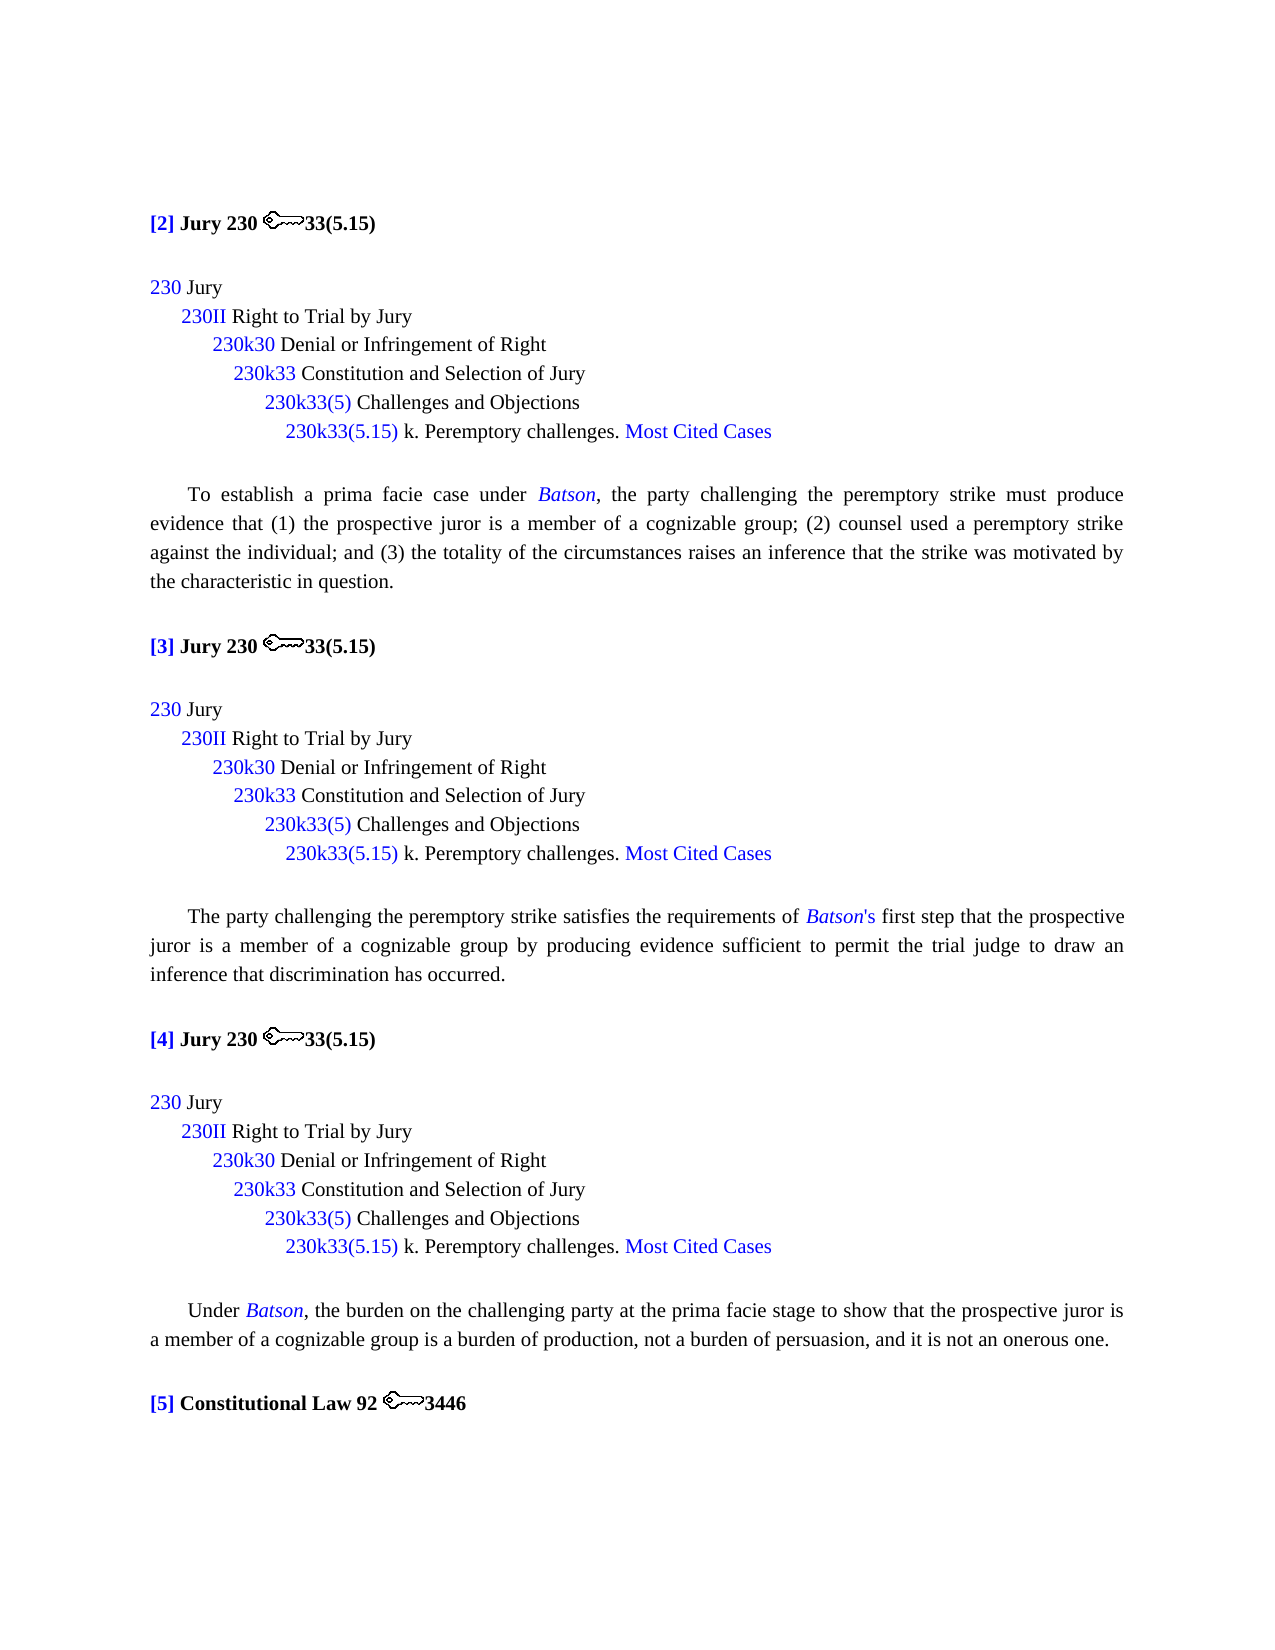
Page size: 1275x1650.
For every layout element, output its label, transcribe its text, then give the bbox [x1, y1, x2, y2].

picture [262, 632, 305, 653]
text [4] Jury 230 33(5.15) [150, 1026, 1125, 1051]
text 230k30 Denial or Infringement of Right [150, 332, 1125, 356]
text 230II Right to Trial by Jury [150, 1119, 1125, 1143]
text To establish a prima facie case under Batson, the party challenging the peremptory strike must produce evidence that (1) the prospective juror is a member of a cognizable group; (2) counsel used a peremptory strike against the individual; and (3) the totality of the circumstances raises an inference that the strike was motivated by the characteristic in question. [150, 482, 1125, 593]
text [2] Jury 230 33(5.15) [150, 210, 1125, 235]
picture [382, 1390, 425, 1411]
text 230k33 Constitution and Selection of Jury [150, 783, 1125, 807]
text [3] Jury 230 33(5.15) [150, 632, 1125, 658]
text 230k33(5.15) k. Peremptory challenges. Most Cited Cases [150, 841, 1125, 865]
picture [262, 1025, 305, 1047]
text [5] Constitutional Law 92 3446 [150, 1390, 1125, 1415]
text 230II Right to Trial by Jury [150, 726, 1125, 750]
text 230 Jury [150, 1090, 1125, 1114]
text 230k33(5) Challenges and Objections [150, 1206, 1125, 1230]
text 230 Jury [150, 697, 1125, 721]
text 230k33(5.15) k. Peremptory challenges. Most Cited Cases [150, 1234, 1125, 1258]
text 230k33 Constitution and Selection of Jury [150, 361, 1125, 385]
text 230k33(5) Challenges and Objections [150, 390, 1125, 414]
text 230k33(5) Challenges and Objections [150, 812, 1125, 836]
text 230k30 Denial or Infringement of Right [150, 1148, 1125, 1172]
text Under Batson, the burden on the challenging party at the prima facie stage to show that the prospective juror is a member of a cognizable group is a burden of production, not a burden of persuasion, and it is not an onerous one. [150, 1298, 1125, 1351]
text 230II Right to Trial by Jury [150, 303, 1125, 328]
text 230k33 Constitution and Selection of Jury [150, 1177, 1125, 1201]
text 230k33(5.15) k. Peremptory challenges. Most Cited Cases [150, 419, 1125, 443]
picture [262, 210, 305, 231]
text The party challenging the peremptory strike satisfies the requirements of Batson's first step that the prospective juror is a member of a cognizable group by producing evidence sufficient to permit the trial judge to draw an inference that discrimination has occurred. [150, 904, 1125, 986]
text 230k30 Denial or Infringement of Right [150, 754, 1125, 779]
text 230 Jury [150, 275, 1125, 299]
